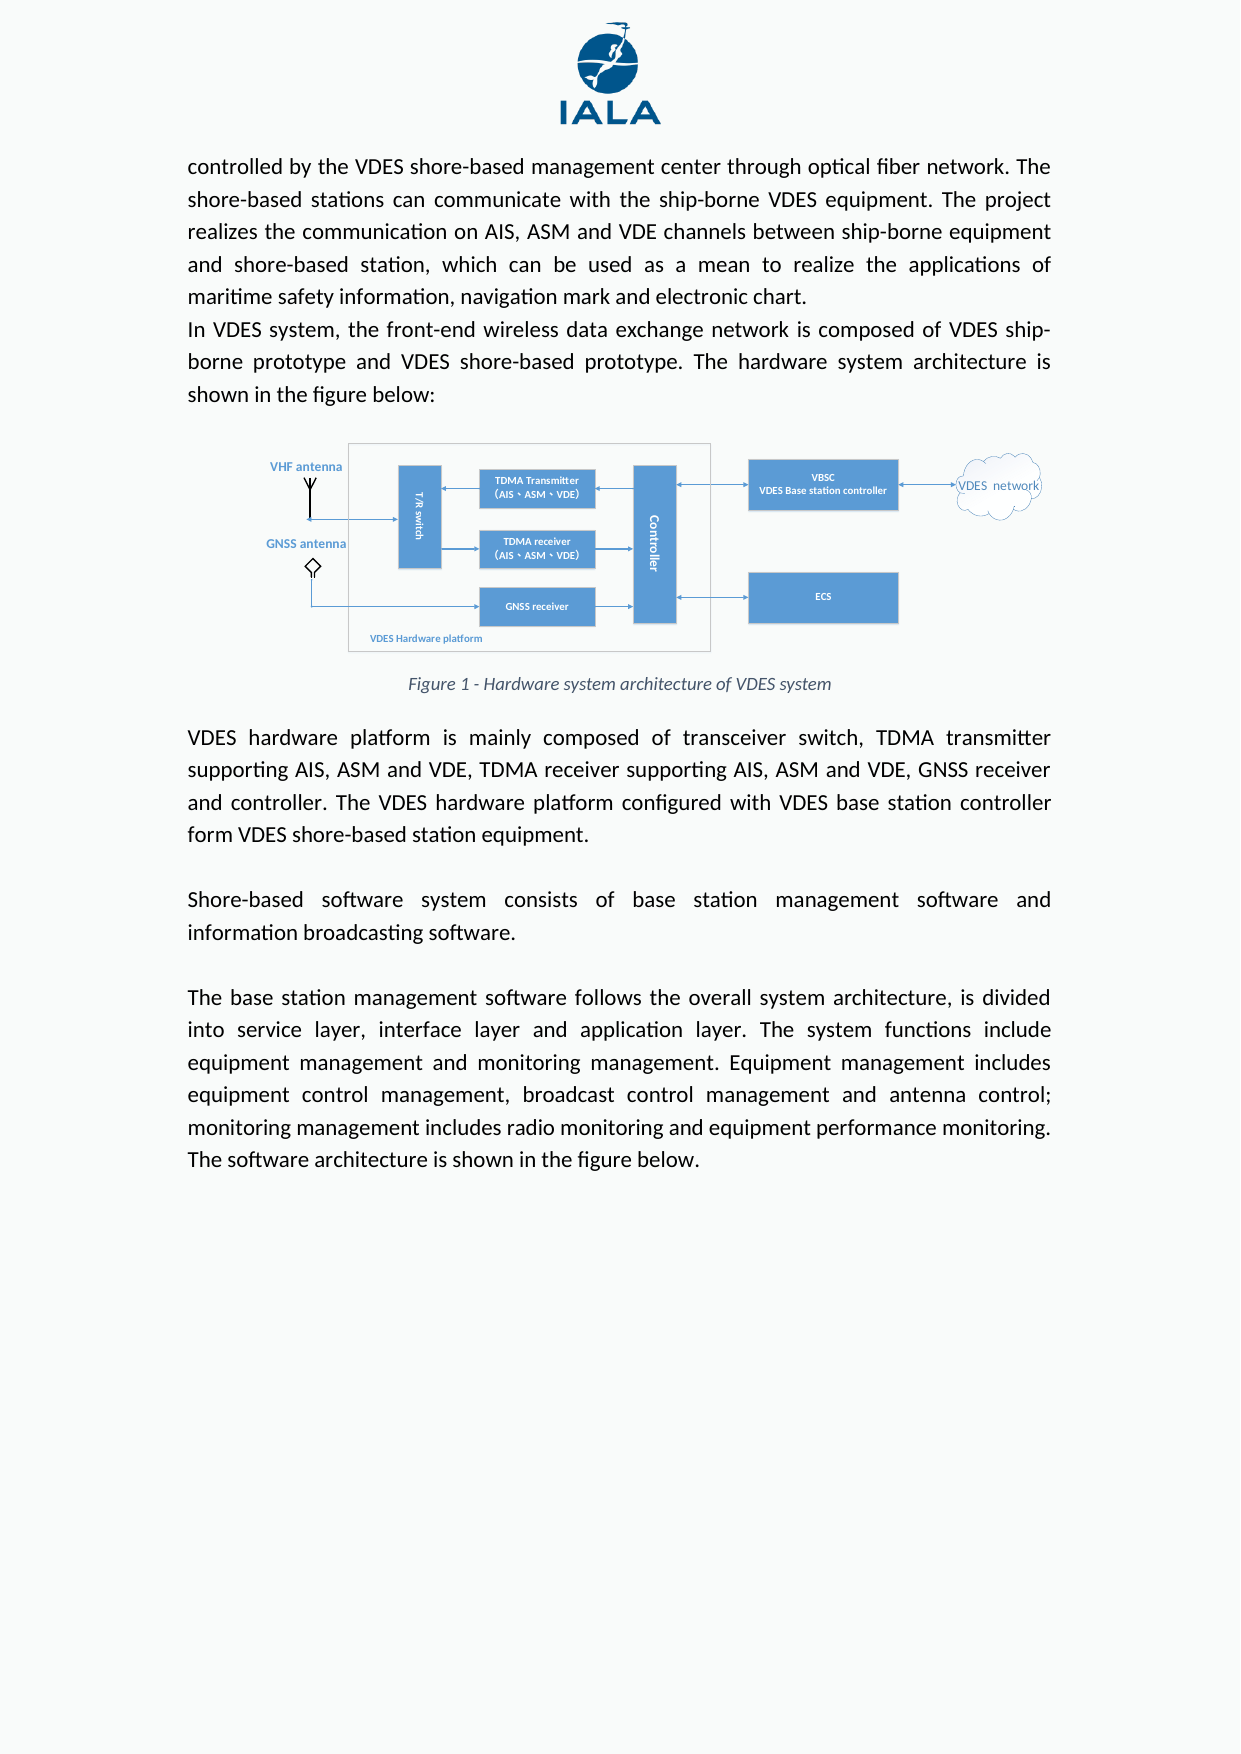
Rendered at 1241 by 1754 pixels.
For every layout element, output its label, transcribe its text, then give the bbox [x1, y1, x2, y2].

text The base station management software follows the overall system architecture, is divided into service layer, interface layer and application layer. The system functions include equipment management and monitoring management. Equipment management includes equipment control management, broadcast control management and antenna control; monitoring management includes radio monitoring and equipment performance monitoring. The software architecture is shown in the figure below. [187, 981, 1053, 1176]
text VDES hardware platform is mainly composed of transceiver switch, TDMA transmitter supporting AIS, ASM and VDE, TDMA receiver supporting AIS, ASM and VDE, GNSS receiver and controller. The VDES hardware platform configured with VDES base station controller form VDES shore-based station equipment. [187, 721, 1053, 851]
picture [537, 10, 678, 147]
text Shore-based software system consists of base station management software and information broadcasting software. [187, 883, 1053, 948]
text In VDES system, the front-end wireless data exchange network is composed of VDES ship-borne prototype and VDES shore-based prototype. The hardware system architecture is shown in the figure below: [187, 312, 1053, 410]
